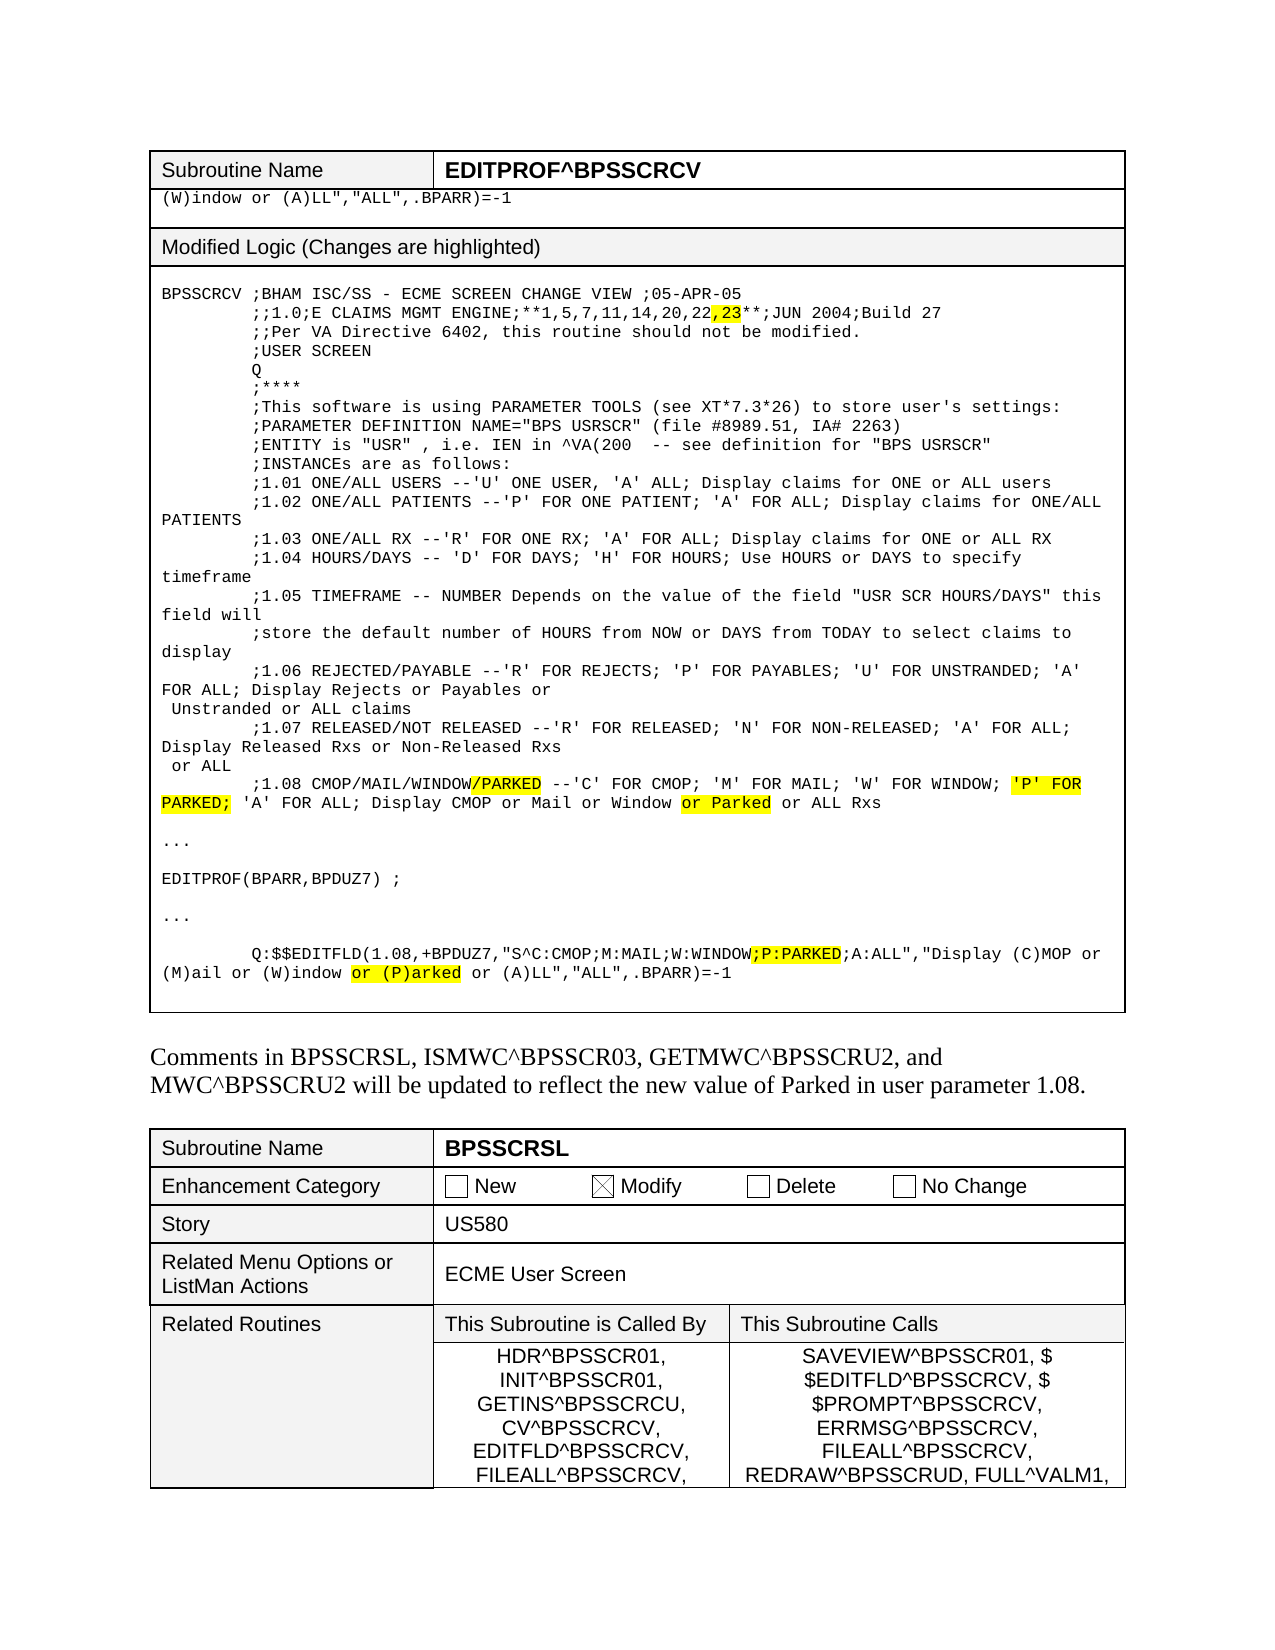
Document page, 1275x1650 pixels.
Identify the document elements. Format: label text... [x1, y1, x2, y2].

table_cell Enhancement Category [151, 1168, 433, 1204]
table_cell This Subroutine Calls [730, 1305, 1125, 1342]
table_cell Modified Logic (Changes are highlighted) [151, 229, 1124, 265]
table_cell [730, 1342, 1125, 1487]
table_cell Story [151, 1206, 433, 1242]
table_cell Related Menu Options or ListMan Actions [151, 1244, 433, 1304]
table_cell US580 [434, 1206, 1124, 1242]
table_cell ECME User Screen [434, 1244, 1124, 1304]
table_cell No Change [881, 1168, 1124, 1204]
table_cell This Subroutine is Called By [434, 1305, 729, 1342]
table_cell New [434, 1168, 579, 1204]
table_cell Delete [735, 1168, 881, 1204]
table_header Subroutine Name [151, 152, 433, 188]
table_cell Modify [579, 1168, 735, 1204]
table_cell Related Routines [151, 1306, 433, 1487]
text Comments in BPSSCRSL, ISMWC^BPSSCR03, GETMWC^BPSSCRU2, and MWC^BPSSCRU2 will be updated to reflect the new value of Parked in user parameter 1.08. [150, 1042, 1125, 1099]
table_header EDITPROF^BPSSCRCV [434, 152, 1124, 188]
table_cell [434, 1343, 729, 1487]
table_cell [151, 190, 1124, 227]
table_cell BPSSCRCV ;BHAM ISC/SS - ECME SCREEN CHANGE VIEW ;05-APR-05 ;;1.0;E CLAIMS MGMT ENGINE;**1,5,7,11,14,20,22,23**;JUN 2004;Build 27 ;;Per VA Directive 6402, this routine should not be modified. ;USER SCREEN Q ;**** ;This software is using PARAMETER TOOLS (see XT*7.3*26) to store user's settings: ;PARAMETER DEFINITION NAME="BPS USRSCR" (file #8989.51, IA# 2263) ;ENTITY is "USR" , i.e. IEN in ^VA(200 -- see definition for "BPS USRSCR" ;INSTANCEs are as follows: ;1.01 ONE/ALL USERS --'U' ONE USER, 'A' ALL; Display claims for ONE or ALL users ;1.02 ONE/ALL PATIENTS --'P' FOR ONE PATIENT; 'A' FOR ALL; Display claims for ONE/ALL PATIENTS ;1.03 ONE/ALL RX --'R' FOR ONE RX; 'A' FOR ALL; Display claims for ONE or ALL RX ;1.04 HOURS/DAYS -- 'D' FOR DAYS; 'H' FOR HOURS; Use HOURS or DAYS to specify timeframe ;1.05 TIMEFRAME -- NUMBER Depends on the value of the field "USR SCR HOURS/DAYS" this field will ;store the default number of HOURS from NOW or DAYS from TODAY to select claims to display ;1.06 REJECTED/PAYABLE --'R' FOR REJECTS; 'P' FOR PAYABLES; 'U' FOR UNSTRANDED; 'A' FOR ALL; Display Rejects or Payables or Unstranded or ALL claims ;1.07 RELEASED/NOT RELEASED --'R' FOR RELEASED; 'N' FOR NON-RELEASED; 'A' FOR ALL; Display Released Rxs or Non-Released Rxs or ALL ;1.08 CMOP/MAIL/WINDOW/PARKED --'C' FOR CMOP; 'M' FOR MAIL; 'W' FOR WINDOW; 'P' FOR PARKED; 'A' FOR ALL; Display CMOP or Mail or Window or Parked or ALL Rxs ... EDITPROF(BPARR,BPDUZ7) ; ... Q:$$EDITFLD(1.08,+BPDUZ7,"S^C:CMOP;M:MAIL;W:WINDOW;P:PARKED;A:ALL","Display (C)MOP or (M)ail or (W)indow or (P)arked or (A)LL","ALL",.BPARR)=-1 [151, 267, 1124, 1011]
table_header Subroutine Name [151, 1130, 433, 1166]
table_header BPSSCRSL [434, 1130, 1124, 1166]
